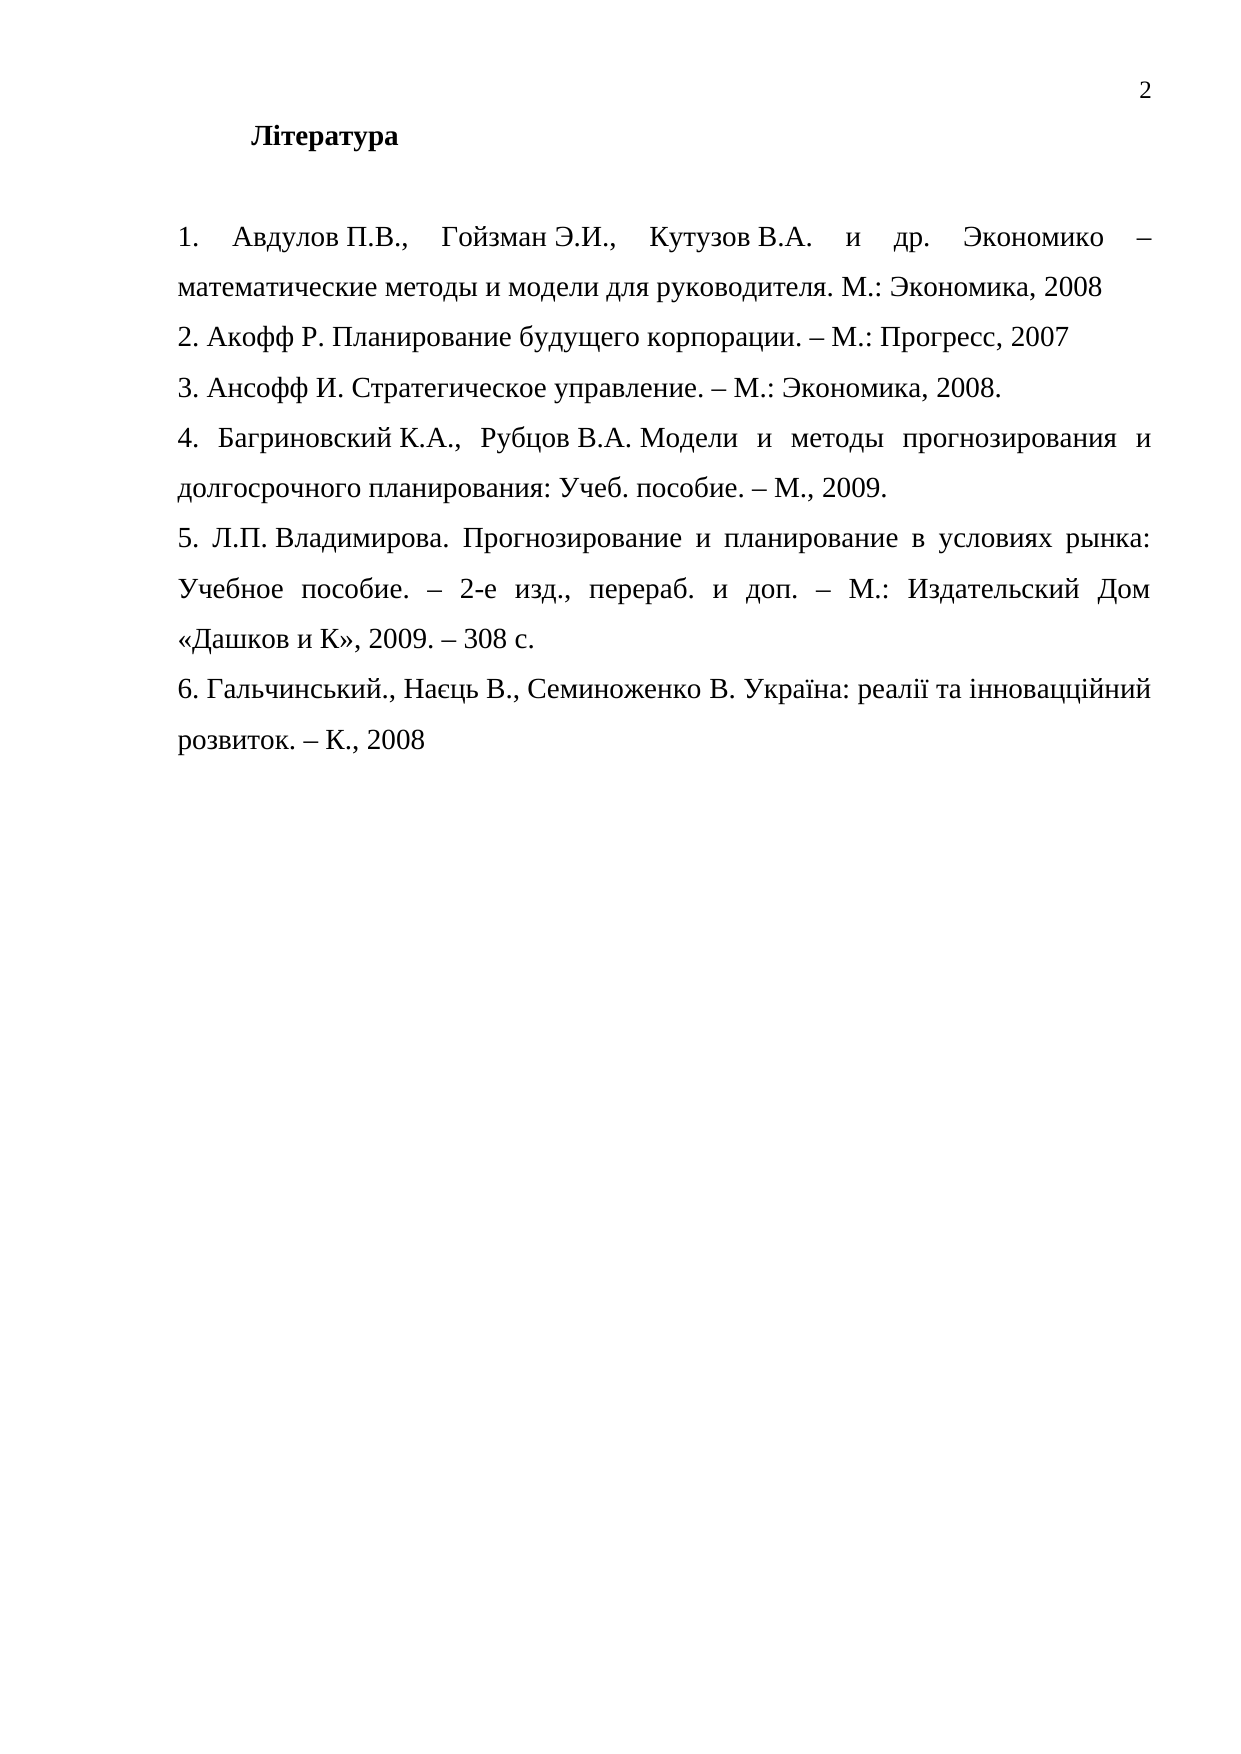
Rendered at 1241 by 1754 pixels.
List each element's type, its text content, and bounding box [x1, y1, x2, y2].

text 6. Гальчинський., Наєць В., Семиноженко В. Україна: реалії та інновацційний розвиток. – К., 2008 [177, 672, 1152, 755]
text 3. Ансофф И. Стратегическое управление. – М.: Экономика, 2008. [177, 370, 1152, 403]
text Література [177, 118, 1152, 152]
text 2. Акофф Р. Планирование будущего корпорации. – М.: Прогресс, 2007 [177, 319, 1152, 353]
text 5. Л.П. Владимирова. Прогнозирование и планирование в условиях рынка: Учебное пособие. – 2-е изд., перераб. и доп. – М.: Издательский Дом «Дашков и К», 2009. – 308 с. [177, 521, 1152, 655]
text 1. Авдулов П.В., Гойзман Э.И., Кутузов В.А. и др. Экономико – математические методы и модели для руководителя. М.: Экономика, 2008 [177, 219, 1152, 303]
text 4. Багриновский К.А., Рубцов В.А. Модели и методы прогнозирования и долгосрочного планирования: Учеб. пособие. – М., 2009. [177, 420, 1152, 504]
